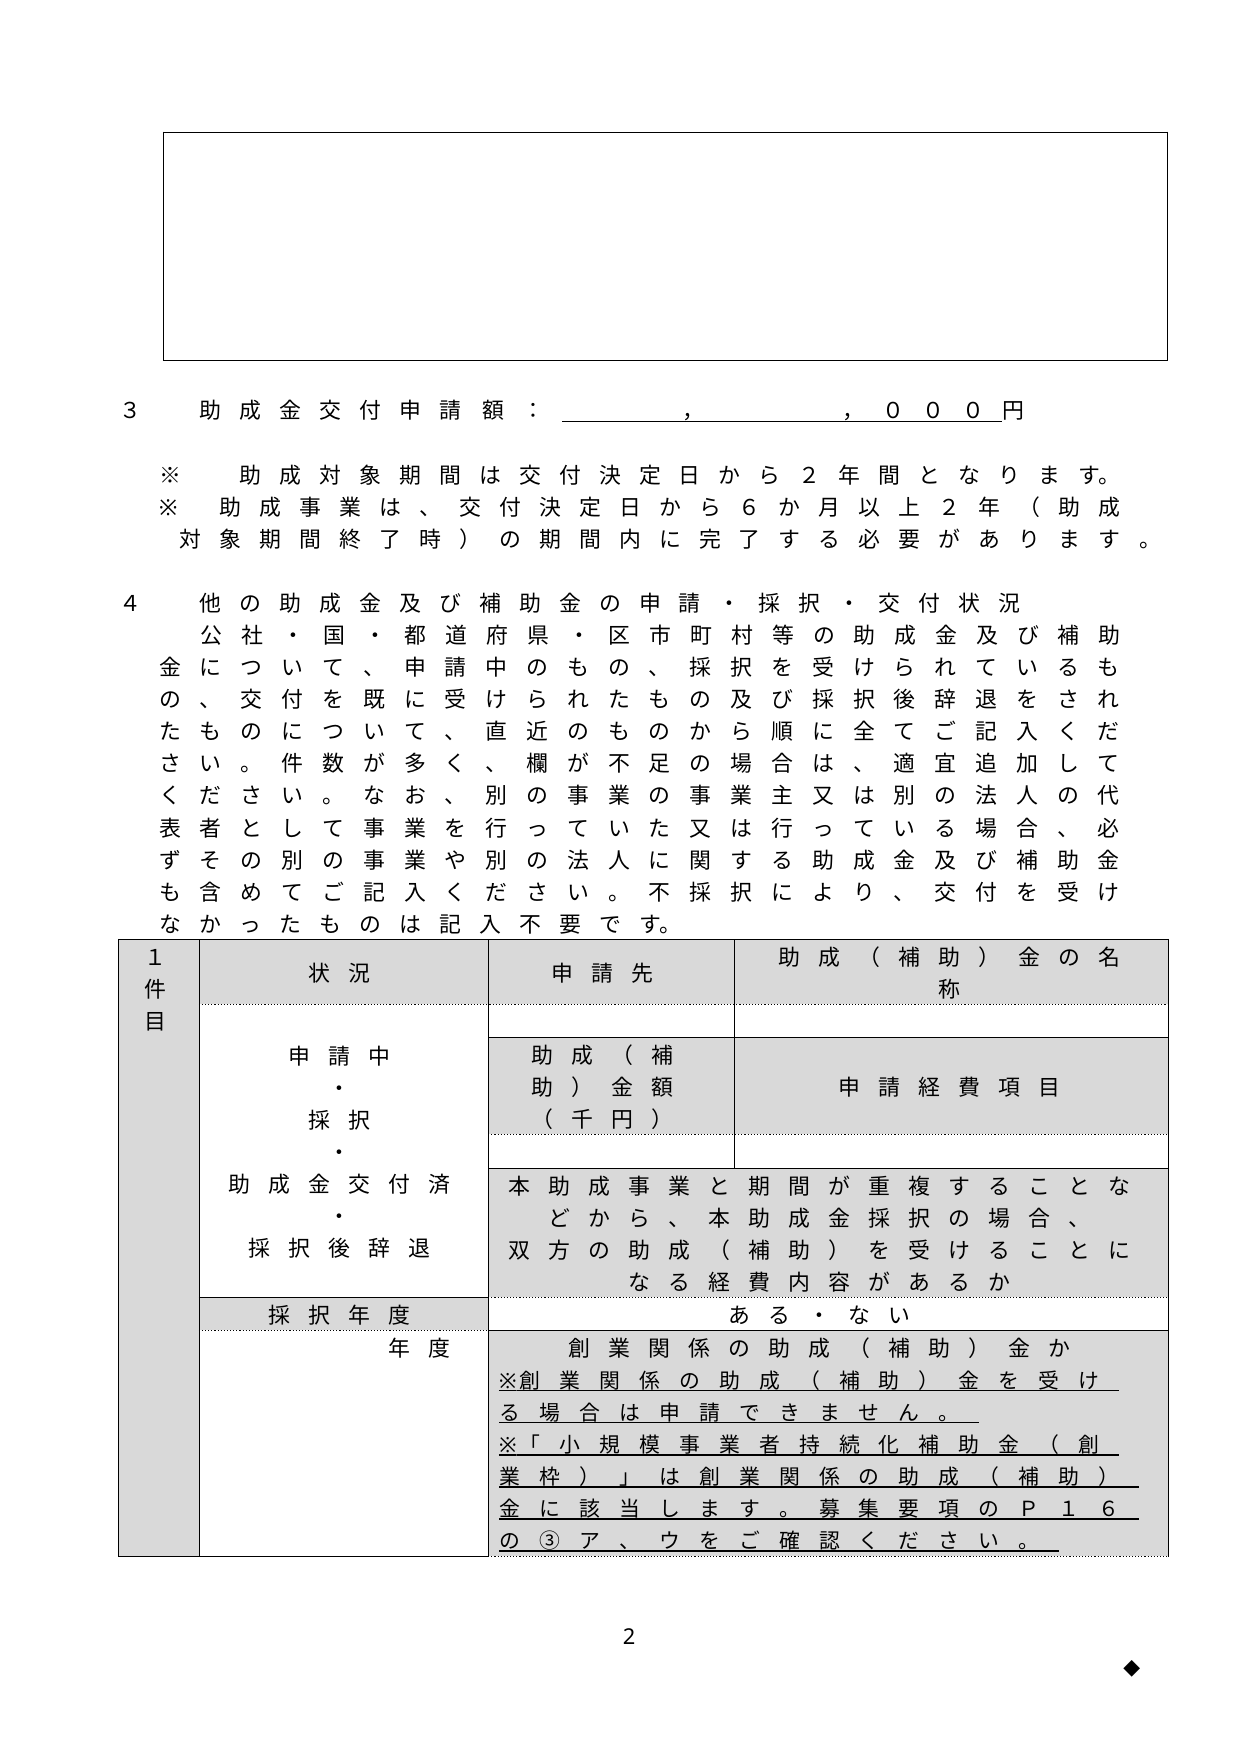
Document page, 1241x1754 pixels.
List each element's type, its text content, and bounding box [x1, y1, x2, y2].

text ４ 他の助成金及び補助金の申請・採択・交付状況 [119, 586, 1139, 618]
table_cell 年度 [200, 1330, 488, 1556]
table_header 状況 [200, 940, 488, 1004]
table_header [164, 133, 1167, 360]
text ３ 助成金交付申請額： ， ，０００円 [119, 393, 1139, 425]
table_cell [735, 1134, 1168, 1167]
text 公社・国・都道府県・区市町村等の助成金及び補助金について、申請中のもの、採択を受けられているもの、交付を既に受けられたもの及び採択後辞退をされたものについて、直近のものから順に全てご記入ください。件数が多く、欄が不足の場合は、適宜追加してください。なお、別の事業の事業主又は別の法人の代表者として事業を行っていた又は行っている場合、必ずその別の事業や別の法人に関する助成金及び補助金も含めてご記入ください。不採択により、交付を受けなかったものは記入不要です。 [119, 618, 1139, 939]
table_cell 本助成事業と期間が重複することなどから、本助成金採択の場合、 双方の助成（補助）を受けることになる経費内容があるか [489, 1169, 1168, 1297]
table_cell 創業関係の助成（補助）金か ※創業関係の助成（補助）金を受ける場合は申請できません。 ※「小規模事業者持続化補助金（創業枠）」は創業関係の助成（補助）金に該当します。募集要項のＰ１６の③ア、ウをご確認ください。 [489, 1331, 1168, 1556]
table_cell 申請中 ・ 採択 ・ 助成金交付済 ・ 採択後辞退 [200, 1004, 488, 1297]
table_header 申請先 [489, 940, 734, 1004]
table_header 助成（補助）金の名称 [735, 940, 1168, 1004]
table_cell 採択年度 [200, 1298, 488, 1330]
table_header １件目 [119, 940, 199, 1556]
table_cell [489, 1134, 734, 1167]
table_cell [735, 1004, 1168, 1037]
table_cell 助成（補助）金額（千円） [489, 1038, 734, 1134]
table_cell 申請経費項目 [735, 1038, 1168, 1134]
table_cell [489, 1004, 734, 1037]
text ※ 助成対象期間は交付決定日から２年間となります。 [119, 457, 1139, 489]
table_cell ある・ない [489, 1297, 1168, 1330]
text ※ 助成事業は、交付決定日から６か月以上２年（助成対象期間終了時）の期間内に完了する必要があります。 [139, 489, 1139, 554]
